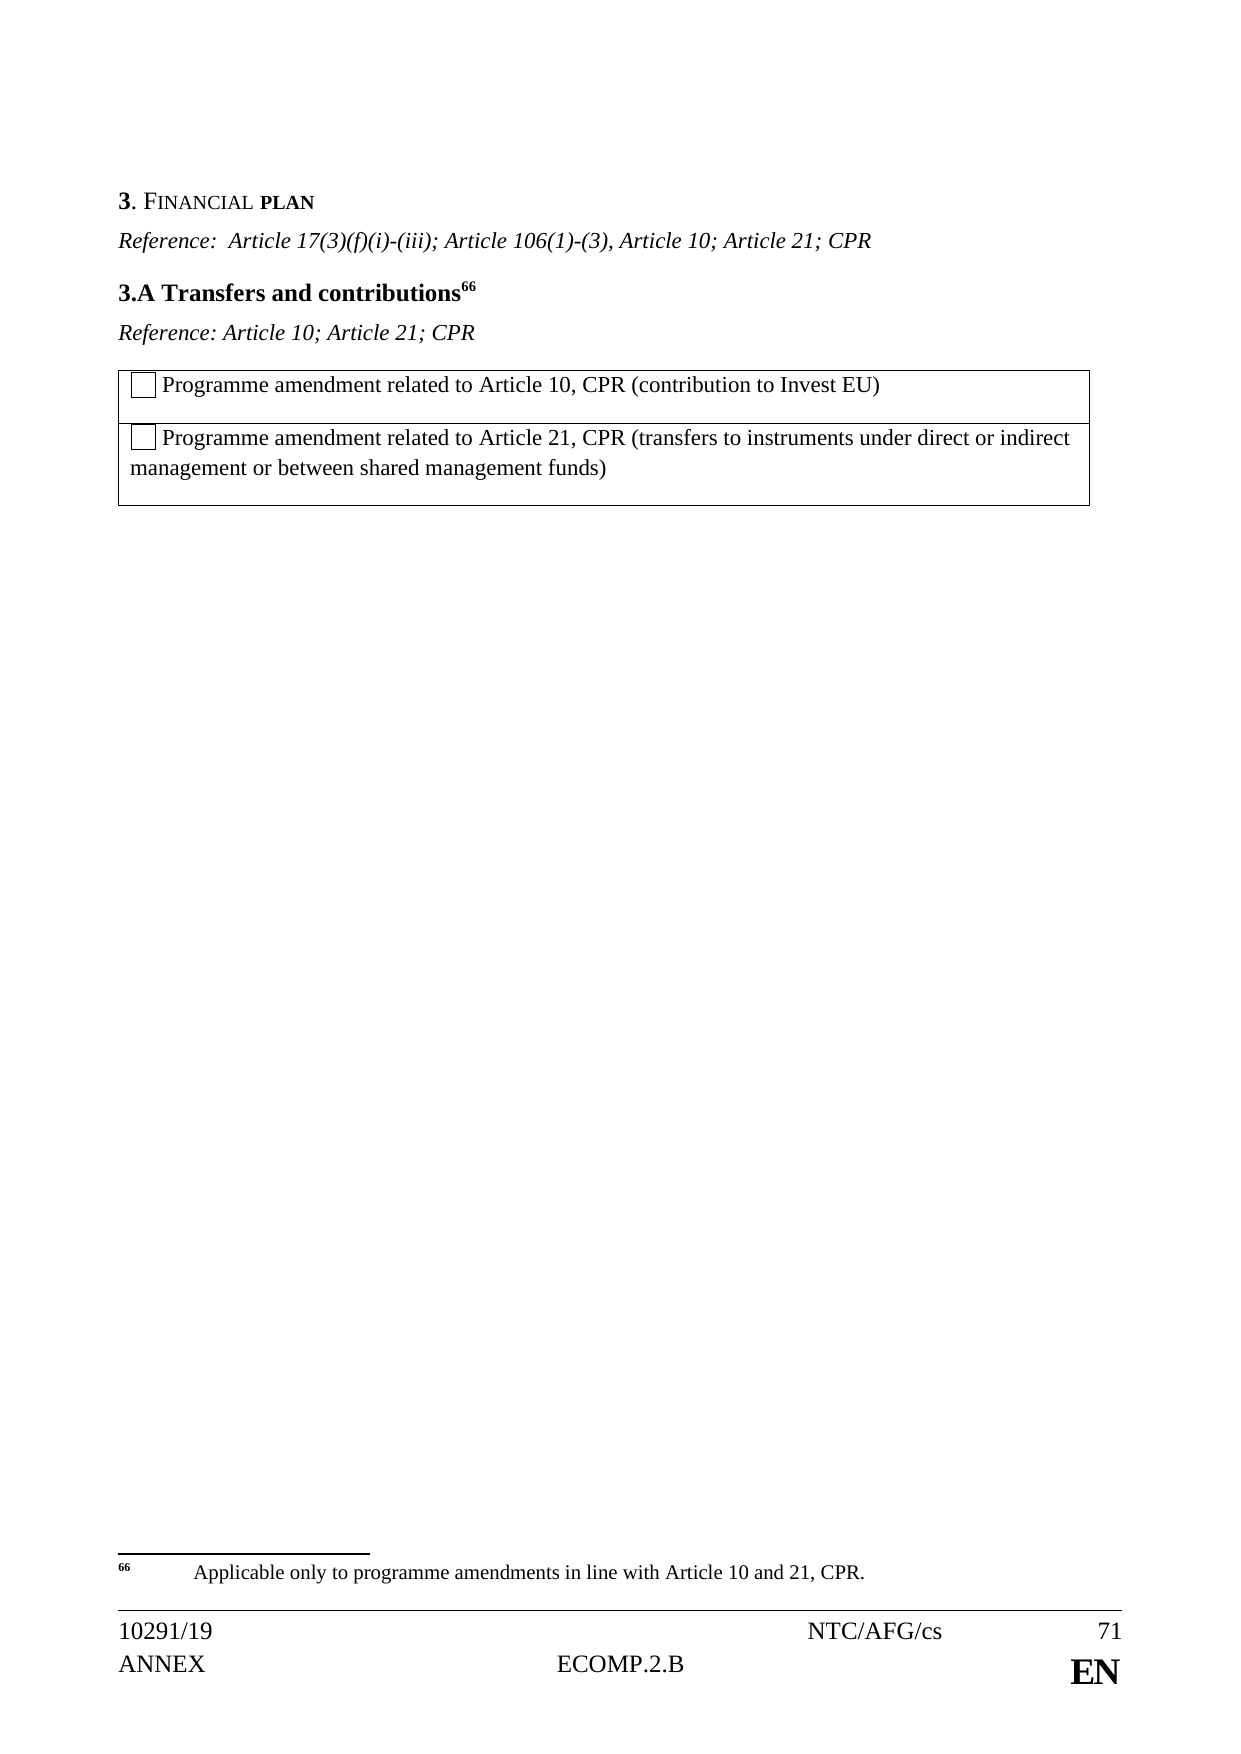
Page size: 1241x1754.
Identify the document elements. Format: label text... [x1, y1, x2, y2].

table_cell Programme amendment related to Article 21, CPR (transfers to instruments under direct or indirect management or between shared management funds) [119, 424, 1089, 505]
text Reference: Article 17(3)(f)(i)-(iii); Article 106(1)-(3), Article 10; Article 21; CPR [118, 227, 1122, 253]
table_header Programme amendment related to Article 10, CPR (contribution to Invest EU) [119, 371, 1089, 422]
subtitle 3. Financial plan [118, 186, 1122, 214]
text Reference: Article 10; Article 21; CPR [118, 319, 1122, 346]
subtitle 3.A Transfers and contributions [118, 278, 1122, 307]
